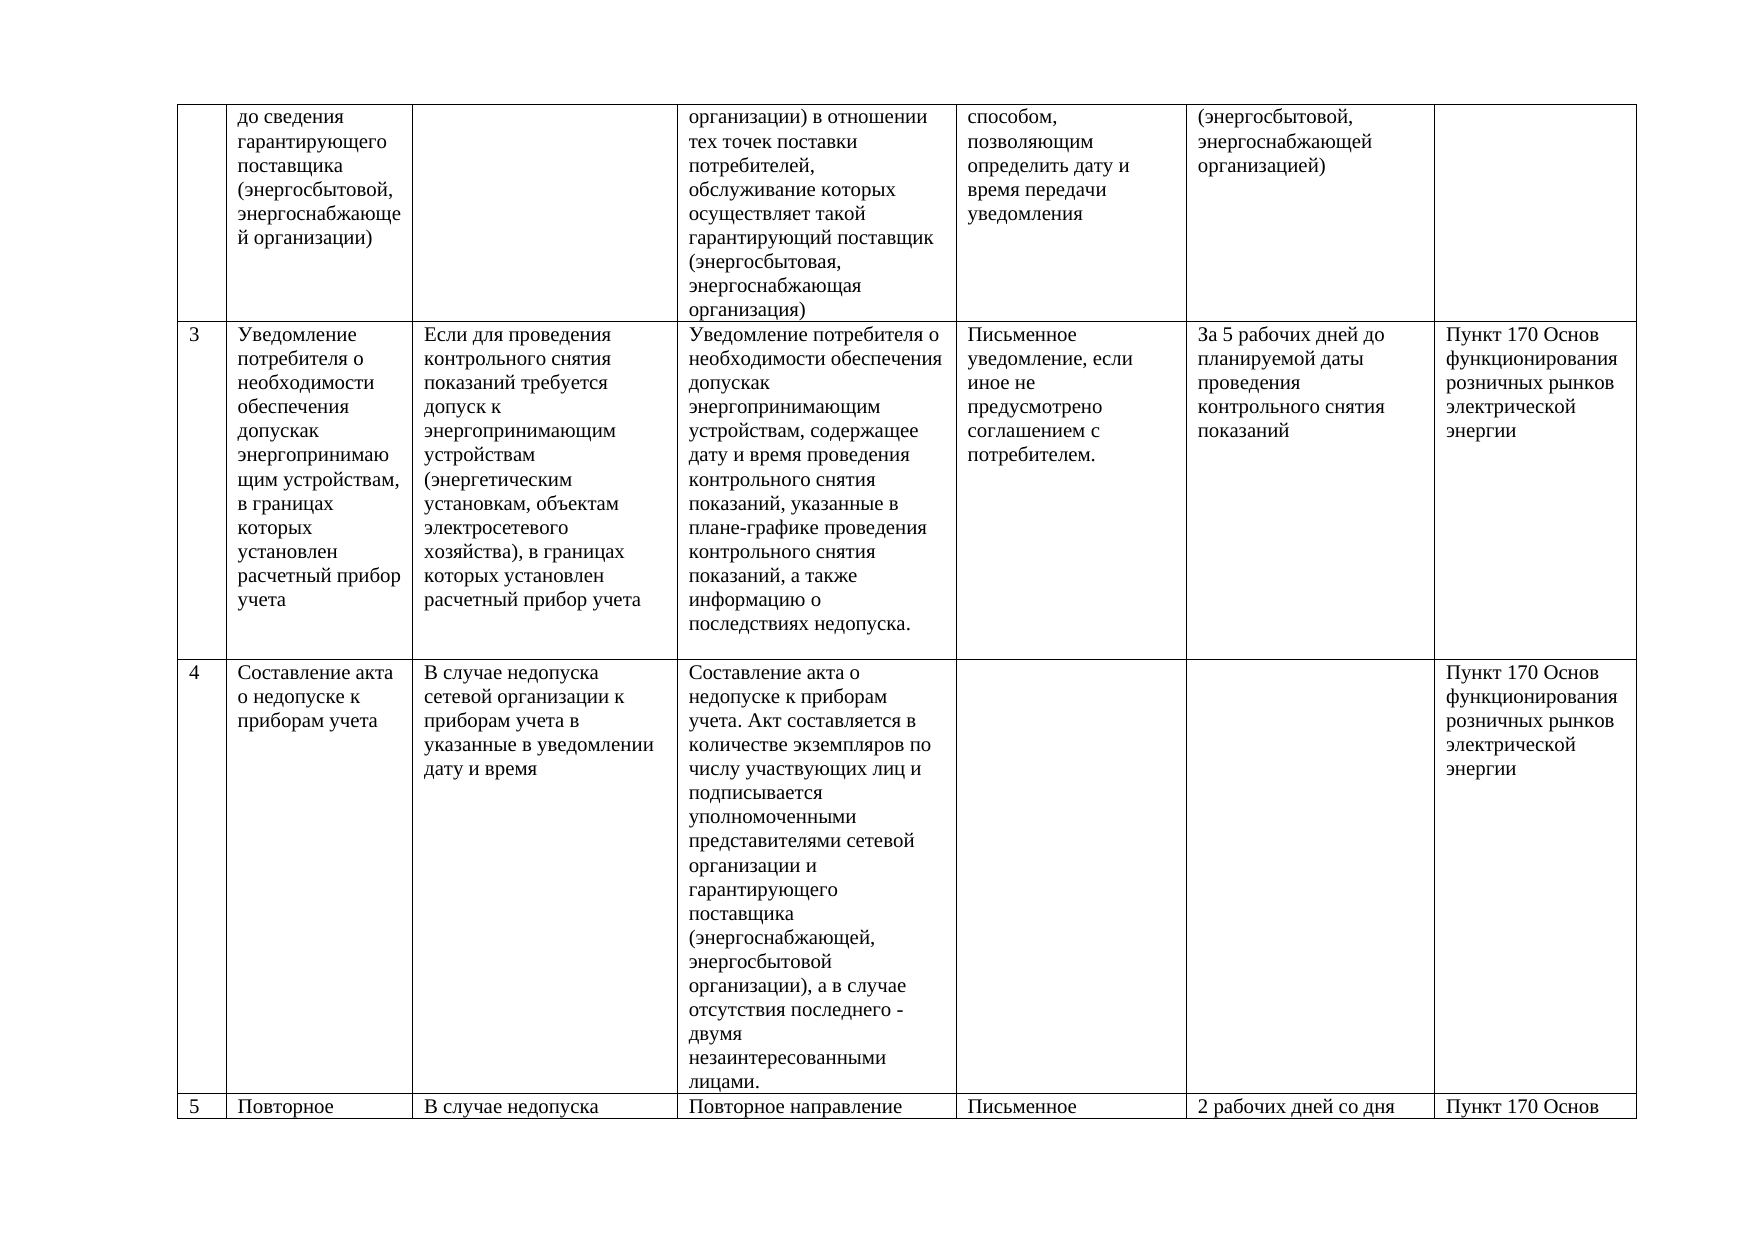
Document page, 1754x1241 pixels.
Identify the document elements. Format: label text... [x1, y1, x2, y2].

table_cell 2 [178, 105, 226, 321]
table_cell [1187, 105, 1434, 321]
table_cell Уведомление потребителя о необходимости обеспечения допускак энергопринимающим устройствам, содержащее дату и время проведения контрольного снятия показаний, указанные в плане-графике проведения контрольного снятия показаний, а также информацию о последствиях недопуска. [678, 322, 956, 659]
table_cell [413, 105, 677, 321]
table_cell Уведомление потребителя о необходимости обеспечения допускак энергопринимающим устройствам, в границах которых установлен расчетный прибор учета [227, 322, 412, 659]
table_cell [678, 105, 956, 321]
table_cell 3 [178, 322, 226, 659]
table_cell Составление акта о недопуске к приборам учета. Акт составляется в количестве экземпляров по числу участвующих лиц и подписывается уполномоченными представителями сетевой организации и гарантирующего поставщика (энергоснабжающей, энергосбытовой организации), а в случае отсутствия последнего - двумя незаинтересованными лицами. [678, 660, 956, 1093]
table_cell 4 [178, 660, 226, 1093]
table_cell Пункт 170 Основ функционирования розничных рынков электрической энергии [1435, 660, 1636, 1093]
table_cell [1435, 105, 1636, 321]
table_cell [1187, 660, 1434, 1093]
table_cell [1435, 1094, 1636, 1118]
table_cell В случае недопуска сетевой организации к приборам учета в указанные в уведомлении дату и время [413, 660, 677, 1093]
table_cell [678, 1094, 956, 1118]
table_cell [1187, 1094, 1434, 1118]
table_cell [227, 105, 412, 321]
table_cell Если для проведения контрольного снятия показаний требуется допуск к энергопринимающим устройствам (энергетическим установкам, объектам электросетевого хозяйства), в границах которых установлен расчетный прибор учета [413, 322, 677, 659]
table_cell Письменное уведомление, если иное не предусмотрено соглашением с потребителем. [957, 322, 1186, 659]
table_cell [957, 1094, 1186, 1118]
table_cell Пункт 170 Основ функционирования розничных рынков электрической энергии [1435, 322, 1636, 659]
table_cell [413, 1094, 677, 1118]
table_cell Составление акта о недопуске к приборам учета [227, 660, 412, 1093]
table_cell 5 [178, 1094, 226, 1118]
table_cell [957, 660, 1186, 1093]
table_cell За 5 рабочих дней до планируемой даты проведения контрольного снятия показаний [1187, 322, 1434, 659]
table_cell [227, 1094, 412, 1118]
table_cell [957, 105, 1186, 321]
